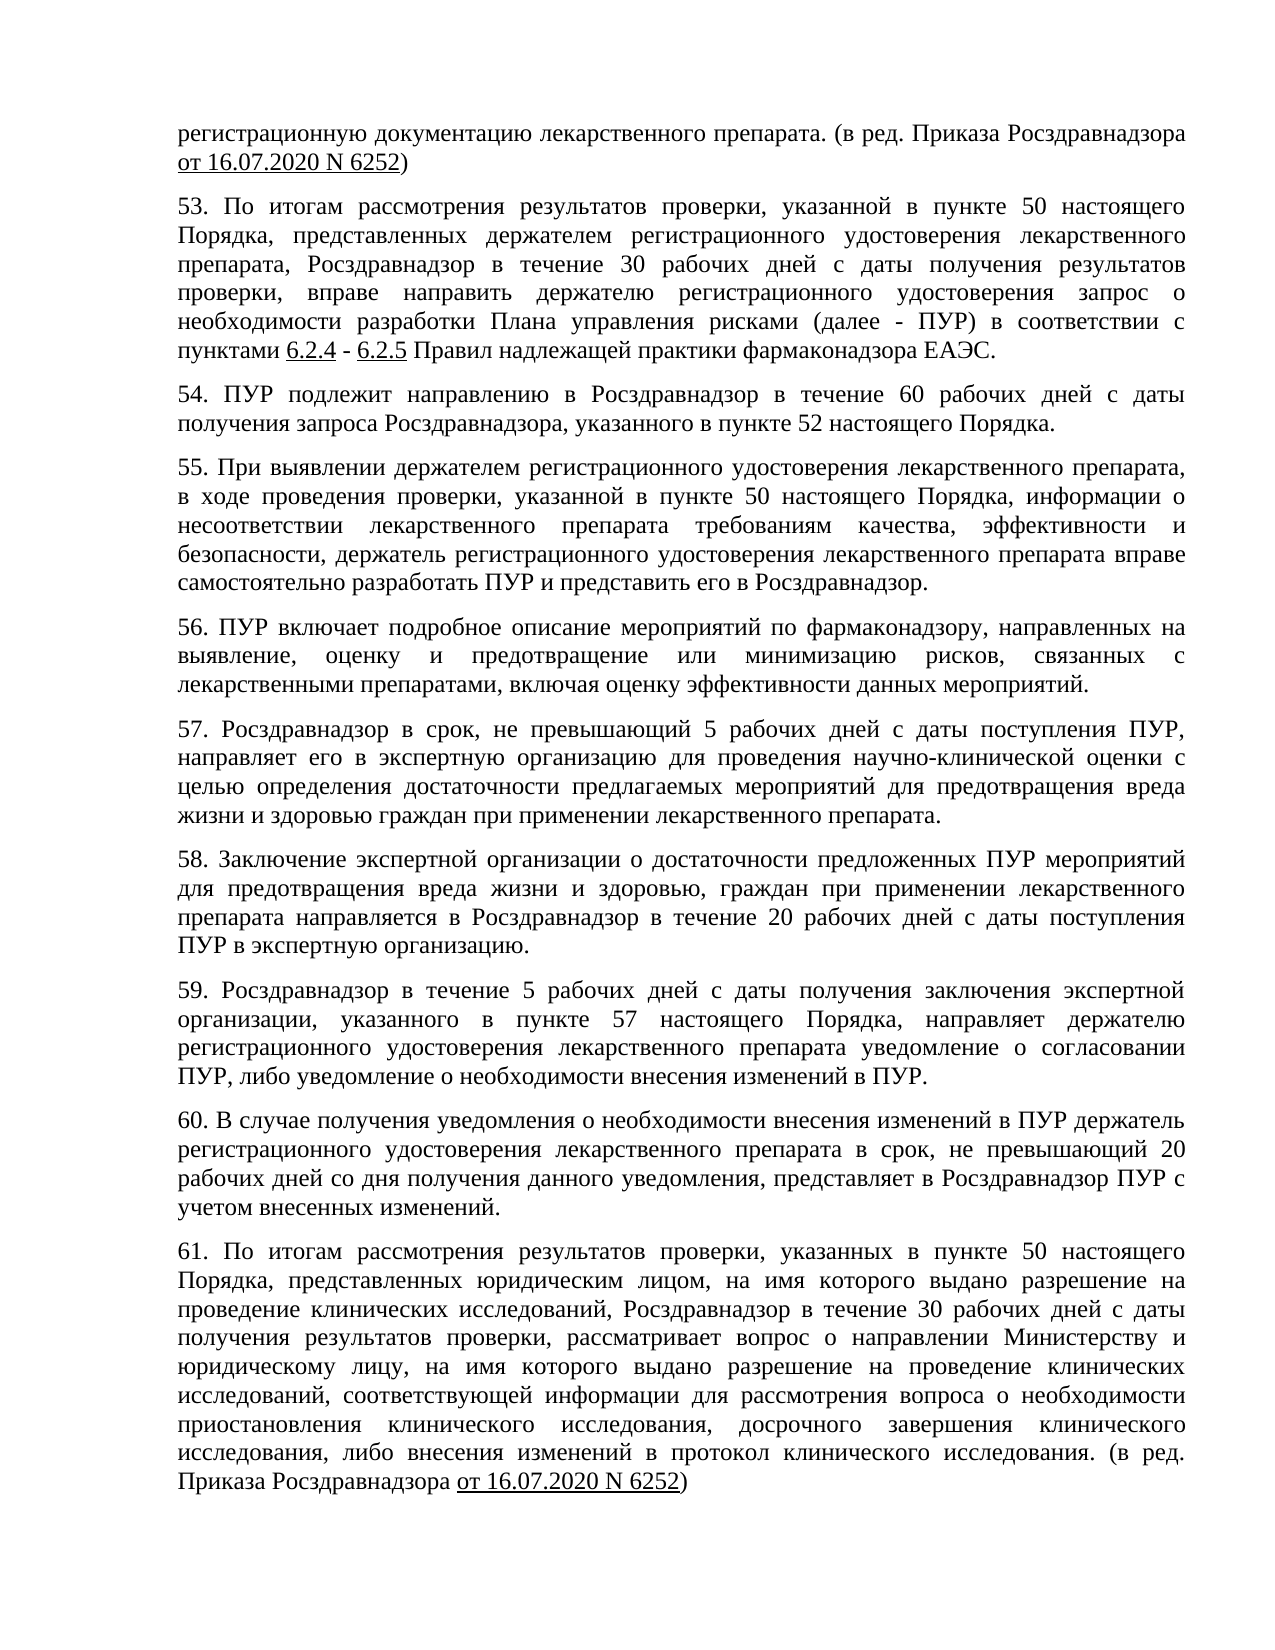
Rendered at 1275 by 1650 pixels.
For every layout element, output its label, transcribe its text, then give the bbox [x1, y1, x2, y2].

text 58. Заключение экспертной организации о достаточности предложенных ПУР мероприятий для предотвращения вреда жизни и здоровью, граждан при применении лекарственного препарата направляется в Росздравнадзор в течение 20 рабочих дней с даты поступления ПУР в экспертную организацию. [177, 844, 1186, 959]
text 53. По итогам рассмотрения результатов проверки, указанной в пункте 50 настоящего Порядка, представленных держателем регистрационного удостоверения лекарственного препарата, Росздравнадзор в течение 30 рабочих дней с даты получения результатов проверки, вправе направить держателю регистрационного удостоверения запрос о необходимости разработки Плана управления рисками (далее - ПУР) в соответствии с пунктами 6.2.4 - 6.2.5 Правил надлежащей практики фармаконадзора ЕАЭС. [177, 191, 1186, 364]
text 57. Росздравнадзор в срок, не превышающий 5 рабочих дней с даты поступления ПУР, направляет его в экспертную организацию для проведения научно-клинической оценки с целью определения достаточности предлагаемых мероприятий для предотвращения вреда жизни и здоровью граждан при применении лекарственного препарата. [177, 714, 1186, 829]
text 60. В случае получения уведомления о необходимости внесения изменений в ПУР держатель регистрационного удостоверения лекарственного препарата в срок, не превышающий 20 рабочих дней со дня получения данного уведомления, представляет в Росздравнадзор ПУР с учетом внесенных изменений. [177, 1106, 1186, 1221]
text 61. По итогам рассмотрения результатов проверки, указанных в пункте 50 настоящего Порядка, представленных юридическим лицом, на имя которого выдано разрешение на проведение клинических исследований, Росздравнадзор в течение 30 рабочих дней с даты получения результатов проверки, рассматривает вопрос о направлении Министерству и юридическому лицу, на имя которого выдано разрешение на проведение клинических исследований, соответствующей информации для рассмотрения вопроса о необходимости приостановления клинического исследования, досрочного завершения клинического исследования, либо внесения изменений в протокол клинического исследования. (в ред. Приказа Росздравнадзора от 16.07.2020 N 6252) [177, 1236, 1186, 1495]
text 54. ПУР подлежит направлению в Росздравнадзор в течение 60 рабочих дней с даты получения запроса Росздравнадзора, указанного в пункте 52 настоящего Порядка. [177, 379, 1186, 437]
text 56. ПУР включает подробное описание мероприятий по фармаконадзору, направленных на выявление, оценку и предотвращение или минимизацию рисков, связанных с лекарственными препаратами, включая оценку эффективности данных мероприятий. [177, 612, 1186, 698]
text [177, 118, 1186, 176]
text 55. При выявлении держателем регистрационного удостоверения лекарственного препарата, в ходе проведения проверки, указанной в пункте 50 настоящего Порядка, информации о несоответствии лекарственного препарата требованиям качества, эффективности и безопасности, держатель регистрационного удостоверения лекарственного препарата вправе самостоятельно разработать ПУР и представить его в Росздравнадзор. [177, 452, 1186, 596]
text 59. Росздравнадзор в течение 5 рабочих дней с даты получения заключения экспертной организации, указанного в пункте 57 настоящего Порядка, направляет держателю регистрационного удостоверения лекарственного препарата уведомление о согласовании ПУР, либо уведомление о необходимости внесения изменений в ПУР. [177, 975, 1186, 1090]
